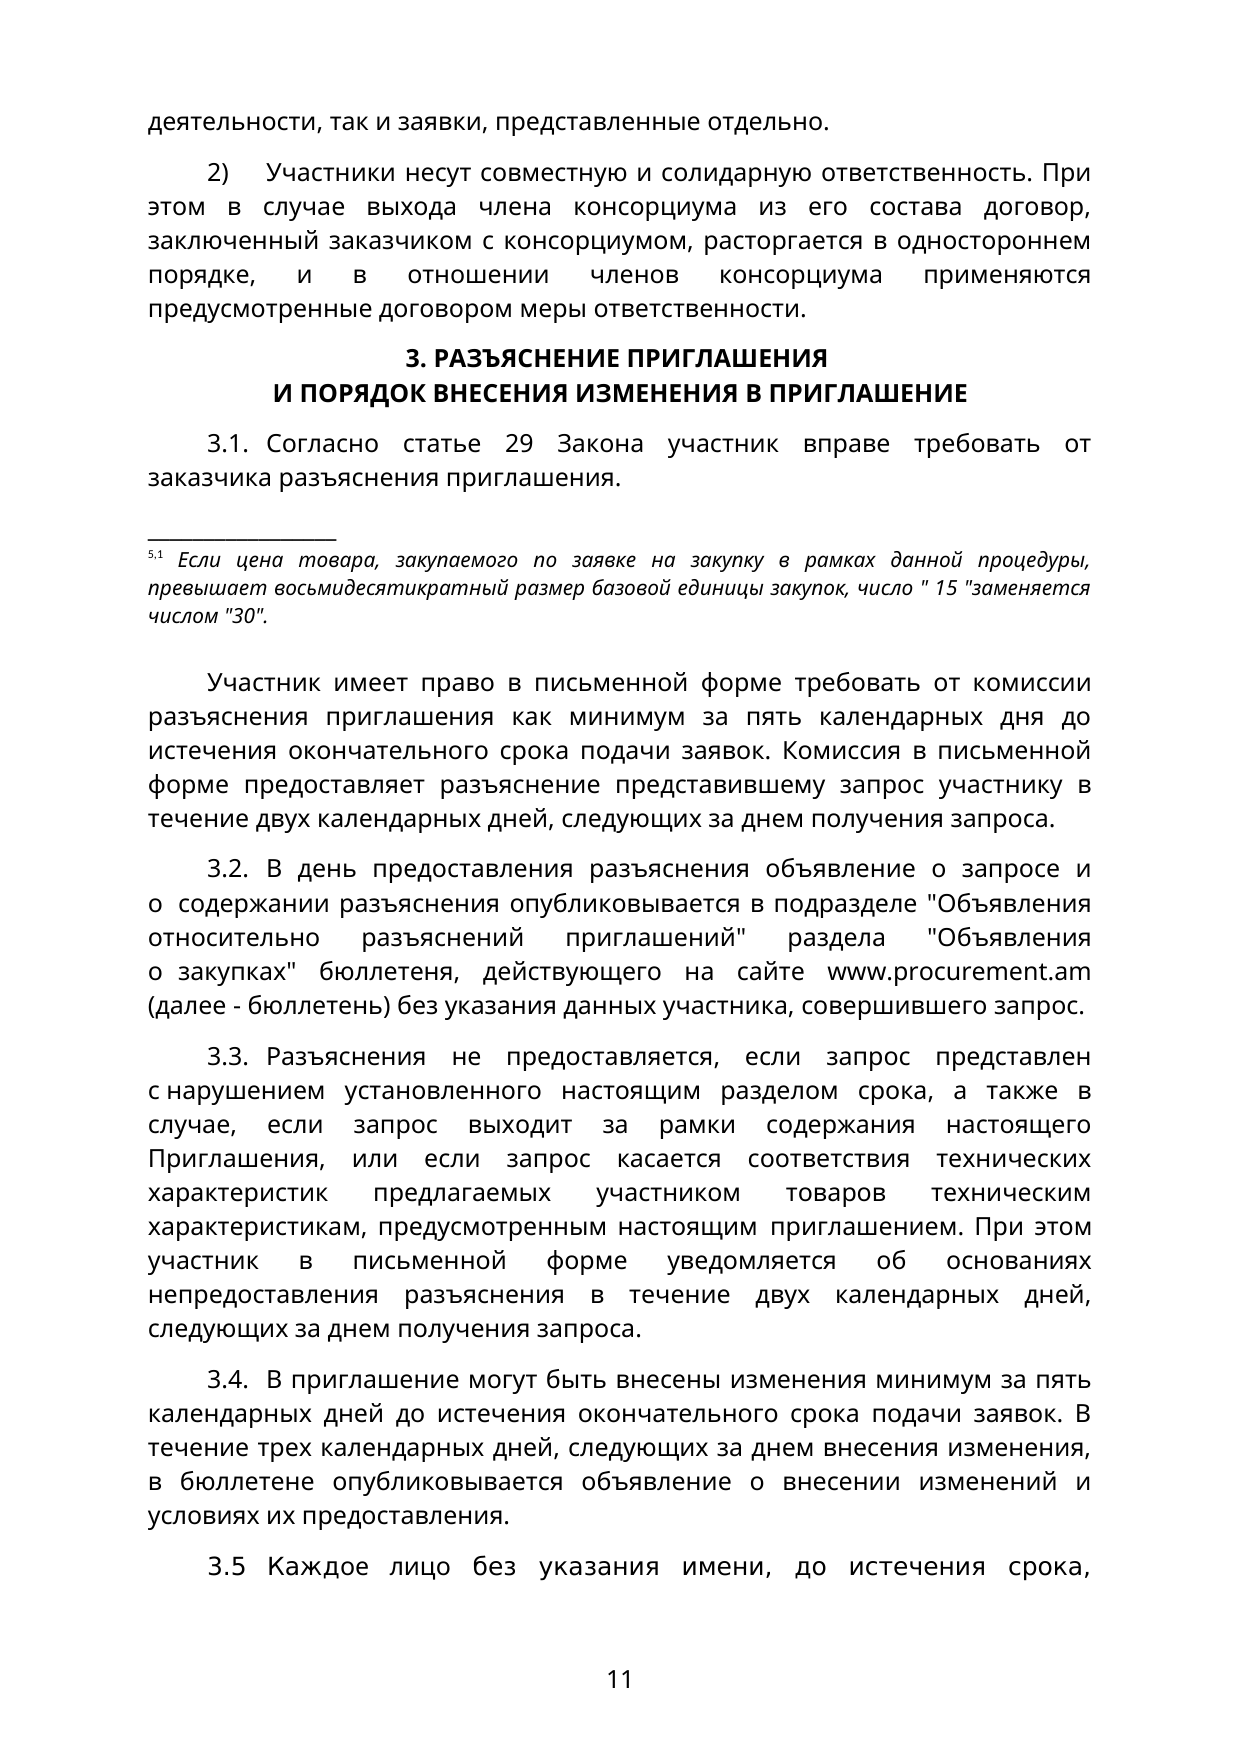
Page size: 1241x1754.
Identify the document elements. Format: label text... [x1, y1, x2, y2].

text 3.1. Согласно статье 29 Закона участник вправе требовать от заказчика разъяснения приглашения. [148, 426, 1092, 494]
text 5,1 Если цена товара, закупаемого по заявке на закупку в рамках данной процедуры, превышает восьмидесятикратный размер базовой единицы закупок, число " 15 "заменяется числом "30". [148, 545, 1092, 630]
text Участник имеет право в письменной форме требовать от комиссии разъяснения приглашения как минимум за пять календарных дня до истечения окончательного срока подачи заявок. Комиссия в письменной форме предоставляет разъяснение представившему запрос участнику в течение двух календарных дней, следующих за днем получения запроса. [148, 664, 1092, 834]
text 2) Участники несут совместную и солидарную ответственность. При этом в случае выхода члена консорциума из его состава договор, заключенный заказчиком с консорциумом, расторгается в одностороннем порядке, и в отношении членов консорциума применяются предусмотренные договором меры ответственности. [148, 154, 1092, 324]
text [148, 1549, 1092, 1583]
text 3.4. В приглашение могут быть внесены изменения минимум за пять календарных дней до истечения окончательного срока подачи заявок. В течение трех календарных дней, следующих за днем внесения изменения, в бюллетене опубликовывается объявление о внесении изменений и условиях их предоставления. [148, 1362, 1092, 1532]
text 3.3. Разъяснения не предоставляется, если запрос представлен с нарушением установленного настоящим разделом срока, а также в случае, если запрос выходит за рамки содержания настоящего Приглашения, или если запрос касается соответствия технических характеристик предлагаемых участником товаров техническим характеристикам, предусмотренным настоящим приглашением. При этом участник в письменной форме уведомляется об основаниях непредоставления разъяснения в течение двух календарных дней, следующих за днем получения запроса. [148, 1038, 1092, 1345]
text 3.2. В день предоставления разъяснения объявление о запросе и о содержании разъяснения опубликовывается в подразделе "Объявления относительно разъяснений приглашений" раздела "Объявления о закупках" бюллетеня, действующего на сайте www.procurement.am (далее - бюллетень) без указания данных участника, совершившего запрос. [148, 851, 1092, 1022]
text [148, 103, 1092, 137]
text 3. РАЗЪЯСНЕНИЕ ПРИГЛАШЕНИЯ И ПОРЯДОК ВНЕСЕНИЯ ИЗМЕНЕНИЯ В ПРИГЛАШЕНИЕ [148, 341, 1092, 409]
text _________________ [148, 511, 1092, 545]
